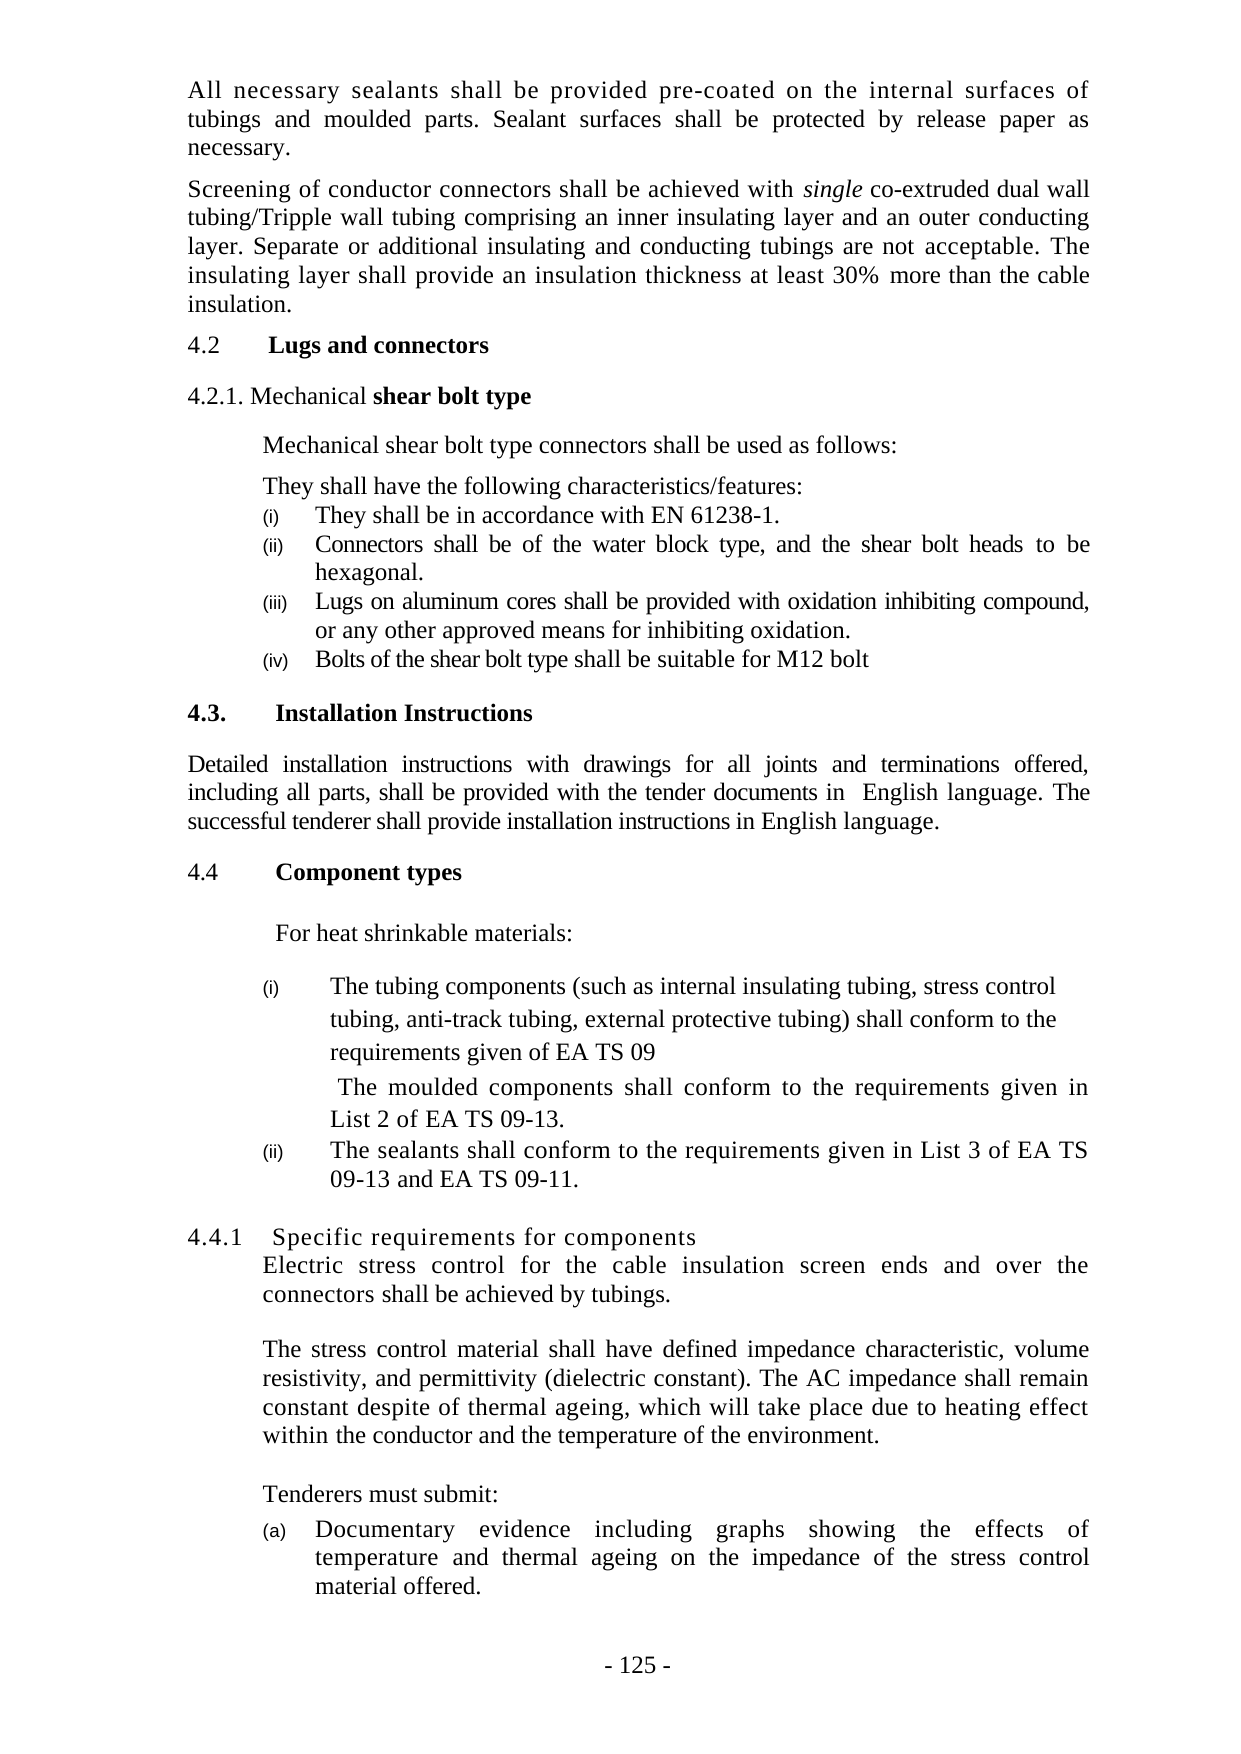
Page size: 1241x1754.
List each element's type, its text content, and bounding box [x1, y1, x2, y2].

text 4.4 Component types [187, 857, 1090, 886]
text Mechanical shear bolt type connectors shall be used as follows: [262, 430, 1090, 459]
list Connectors shall be of the water block type, and the shear bolt heads to be hexagonal. [262, 529, 1090, 586]
list Lugs on aluminum cores shall be provided with oxidation inhibiting compound, or any other approved means for inhibiting oxidation. [262, 586, 1090, 644]
text Detailed installation instructions with drawings for all joints and terminations offered, including all parts, shall be provided with the tender documents in English language. The successful tenderer shall provide installation instructions in English language. [187, 749, 1090, 835]
text For heat shrinkable materials: [187, 918, 1090, 947]
list The sealants shall conform to the requirements given in List 3 of EA TS 09-13 and EA TS 09-11. [262, 1135, 1090, 1193]
list They shall be in accordance with EN 61238-1. [262, 500, 1090, 529]
list Specific requirements for components [187, 1222, 1090, 1250]
text 4.2 Lugs and connectors [187, 330, 1090, 359]
text Electric stress control for the cable insulation screen ends and over the connectors shall be achieved by tubings. [262, 1250, 1090, 1308]
text The stress control material shall have defined impedance characteristic, volume resistivity, and permittivity (dielectric constant). The AC impedance shall remain constant despite of thermal ageing, which will take place due to heating effect within the conductor and the temperature of the environment. [262, 1334, 1090, 1449]
text Screening of conductor connectors shall be achieved with single co-extruded dual wall tubing/Tripple wall tubing comprising an inner insulating layer and an outer conducting layer. Separate or additional insulating and conducting tubings are not acceptable. The insulating layer shall provide an insulation thickness at least 30% more than the cable insulation. [187, 174, 1090, 317]
list Bolts of the shear bolt type shall be suitable for M12 bolt [262, 644, 1090, 672]
list The tubing components (such as internal insulating tubing, stress control [262, 971, 1090, 1000]
text All necessary sealants shall be provided pre-coated on the internal surfaces of tubings and moulded parts. Sealant surfaces shall be protected by release paper as necessary. [187, 75, 1090, 161]
text The moulded components shall conform to the requirements given in List 2 of EA TS 09-13. [330, 1072, 1090, 1133]
text They shall have the following characteristics/features: [262, 471, 1090, 500]
text tubing, anti-track tubing, external protective tubing) shall conform to the [330, 1004, 1090, 1033]
text requirements given of EA TS 09 [330, 1037, 1090, 1066]
text Tenderers must submit: [262, 1479, 1090, 1508]
text 4.2.1. Mechanical shear bolt type [187, 381, 1090, 409]
list Documentary evidence including graphs showing the effects of temperature and thermal ageing on the impedance of the stress control material offered. [262, 1514, 1090, 1600]
text 4.3. Installation Instructions [187, 701, 1090, 726]
